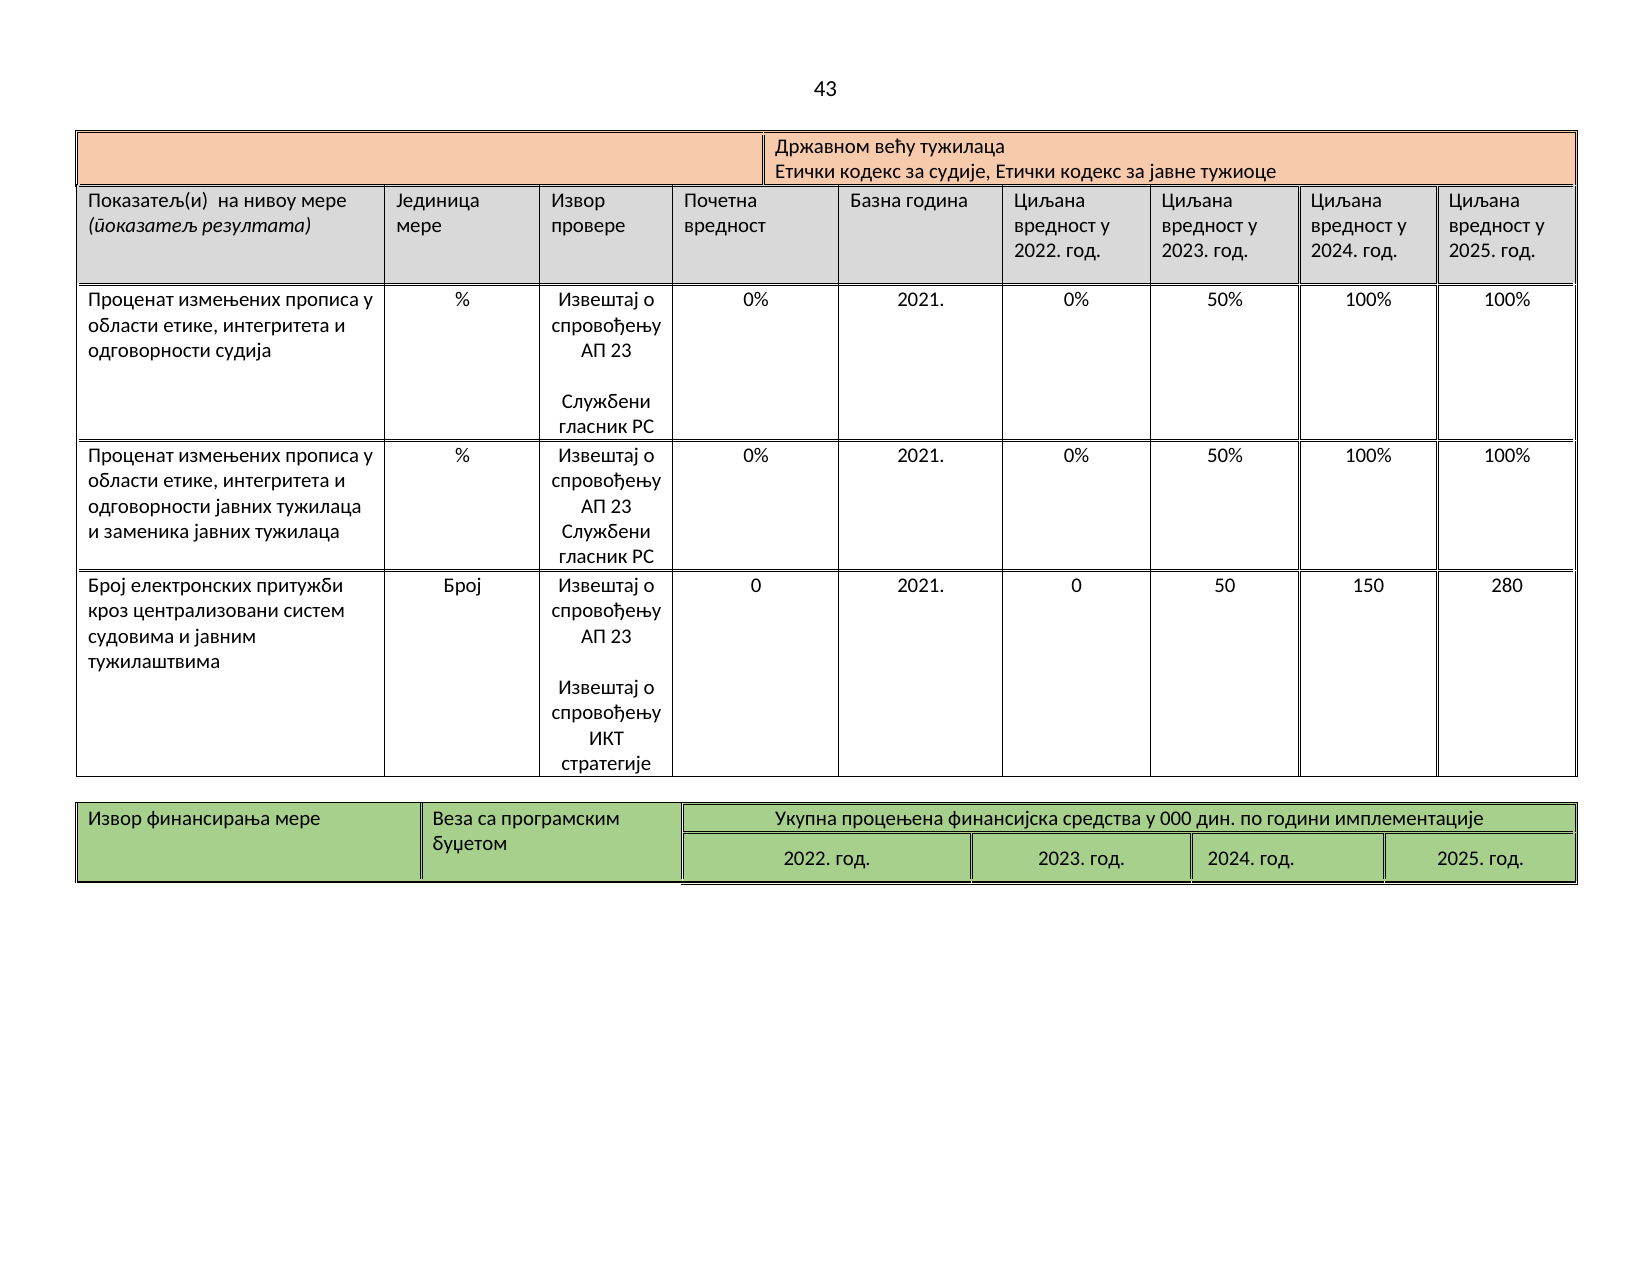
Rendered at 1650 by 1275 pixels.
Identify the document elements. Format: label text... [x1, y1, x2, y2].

table_cell 50% [1151, 442, 1298, 569]
table_cell Циљaна вредност у 2025. год. [1439, 184, 1575, 283]
table_cell Показатељ(и) на нивоу мере (показатељ резултата) [77, 184, 384, 283]
table_header Укупна процењена финансијска средства у 000 дин. по години имплементације [684, 805, 1575, 831]
table_cell 2021. [839, 572, 1002, 776]
table_cell Циљaна вредност у 2024. год. [1301, 187, 1436, 283]
table_cell 50 [1151, 572, 1298, 776]
table_cell % [385, 442, 539, 569]
table_cell Циљaна вредност у 2022. год. [1003, 187, 1150, 283]
table_cell Почетна вредност [673, 187, 838, 283]
table_cell 150 [1301, 572, 1436, 776]
table_header Извор финансирања мере [78, 803, 421, 881]
table_cell 100% [1437, 439, 1577, 569]
table_cell Jединица мере [385, 187, 539, 283]
table_cell Извор провере [540, 187, 672, 283]
table_cell 2021. [839, 442, 1002, 569]
table_cell 0% [673, 286, 838, 439]
table_cell 100% [1437, 283, 1577, 439]
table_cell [764, 133, 1575, 184]
table_cell 100% [1301, 286, 1436, 439]
table_cell 0 [1003, 572, 1150, 776]
table_cell Број електронских притужби кроз централизовани систем судовима и јавним тужилаштвима [77, 569, 384, 776]
table_cell 2024. год. [1192, 834, 1384, 881]
table_cell 50% [1151, 286, 1298, 439]
table_cell 0% [673, 442, 838, 569]
table_header Веза са програмским буџетом [421, 803, 682, 881]
table_cell Број [385, 572, 539, 776]
table_cell 2021. [839, 286, 1002, 439]
table_cell % [385, 286, 539, 439]
table_cell 0% [1003, 442, 1150, 569]
table_cell 0 [673, 572, 838, 776]
table_cell Базна година [839, 187, 1002, 283]
table_cell Проценат измењених прописа у области етике, интегритета и одговорности јавних тужилаца и заменика јавних тужилаца [77, 439, 384, 569]
table_cell 280 [1437, 569, 1577, 776]
table_cell Циљaна вредност у 2023. год. [1151, 187, 1298, 283]
table_cell 100% [1301, 442, 1436, 569]
table_cell 2022. год. [683, 834, 971, 881]
table_cell 2023. год. [971, 832, 1192, 881]
table_cell 2025. год. [1384, 831, 1575, 881]
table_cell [78, 131, 764, 184]
table_cell 0% [1003, 286, 1150, 439]
table_cell Проценат измењених прописа у области етике, интегритета и одговорности судија [77, 283, 384, 439]
